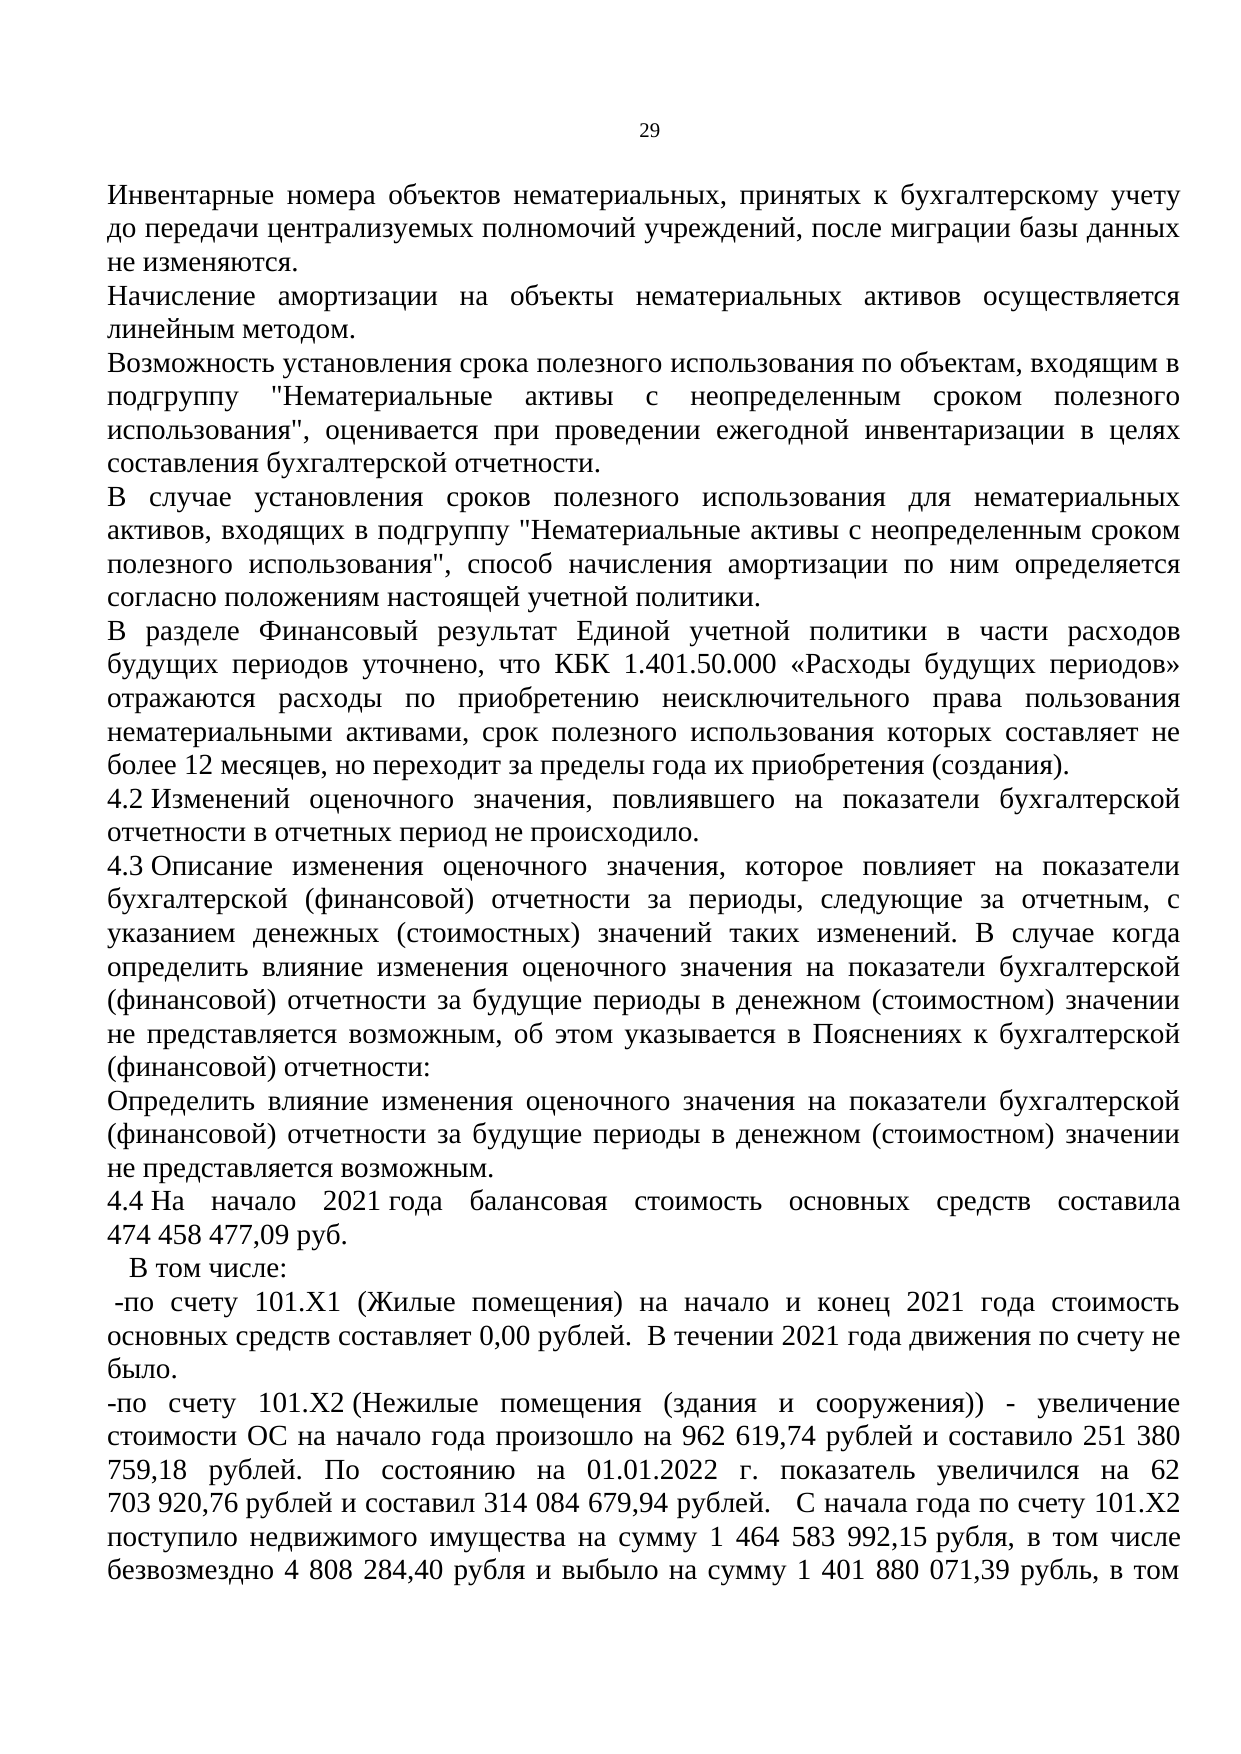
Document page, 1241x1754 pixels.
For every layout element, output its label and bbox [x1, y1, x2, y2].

table_cell [107, 848, 1181, 1183]
table_cell [107, 781, 1181, 848]
table_cell [107, 1184, 1181, 1586]
table_cell [107, 177, 1181, 781]
